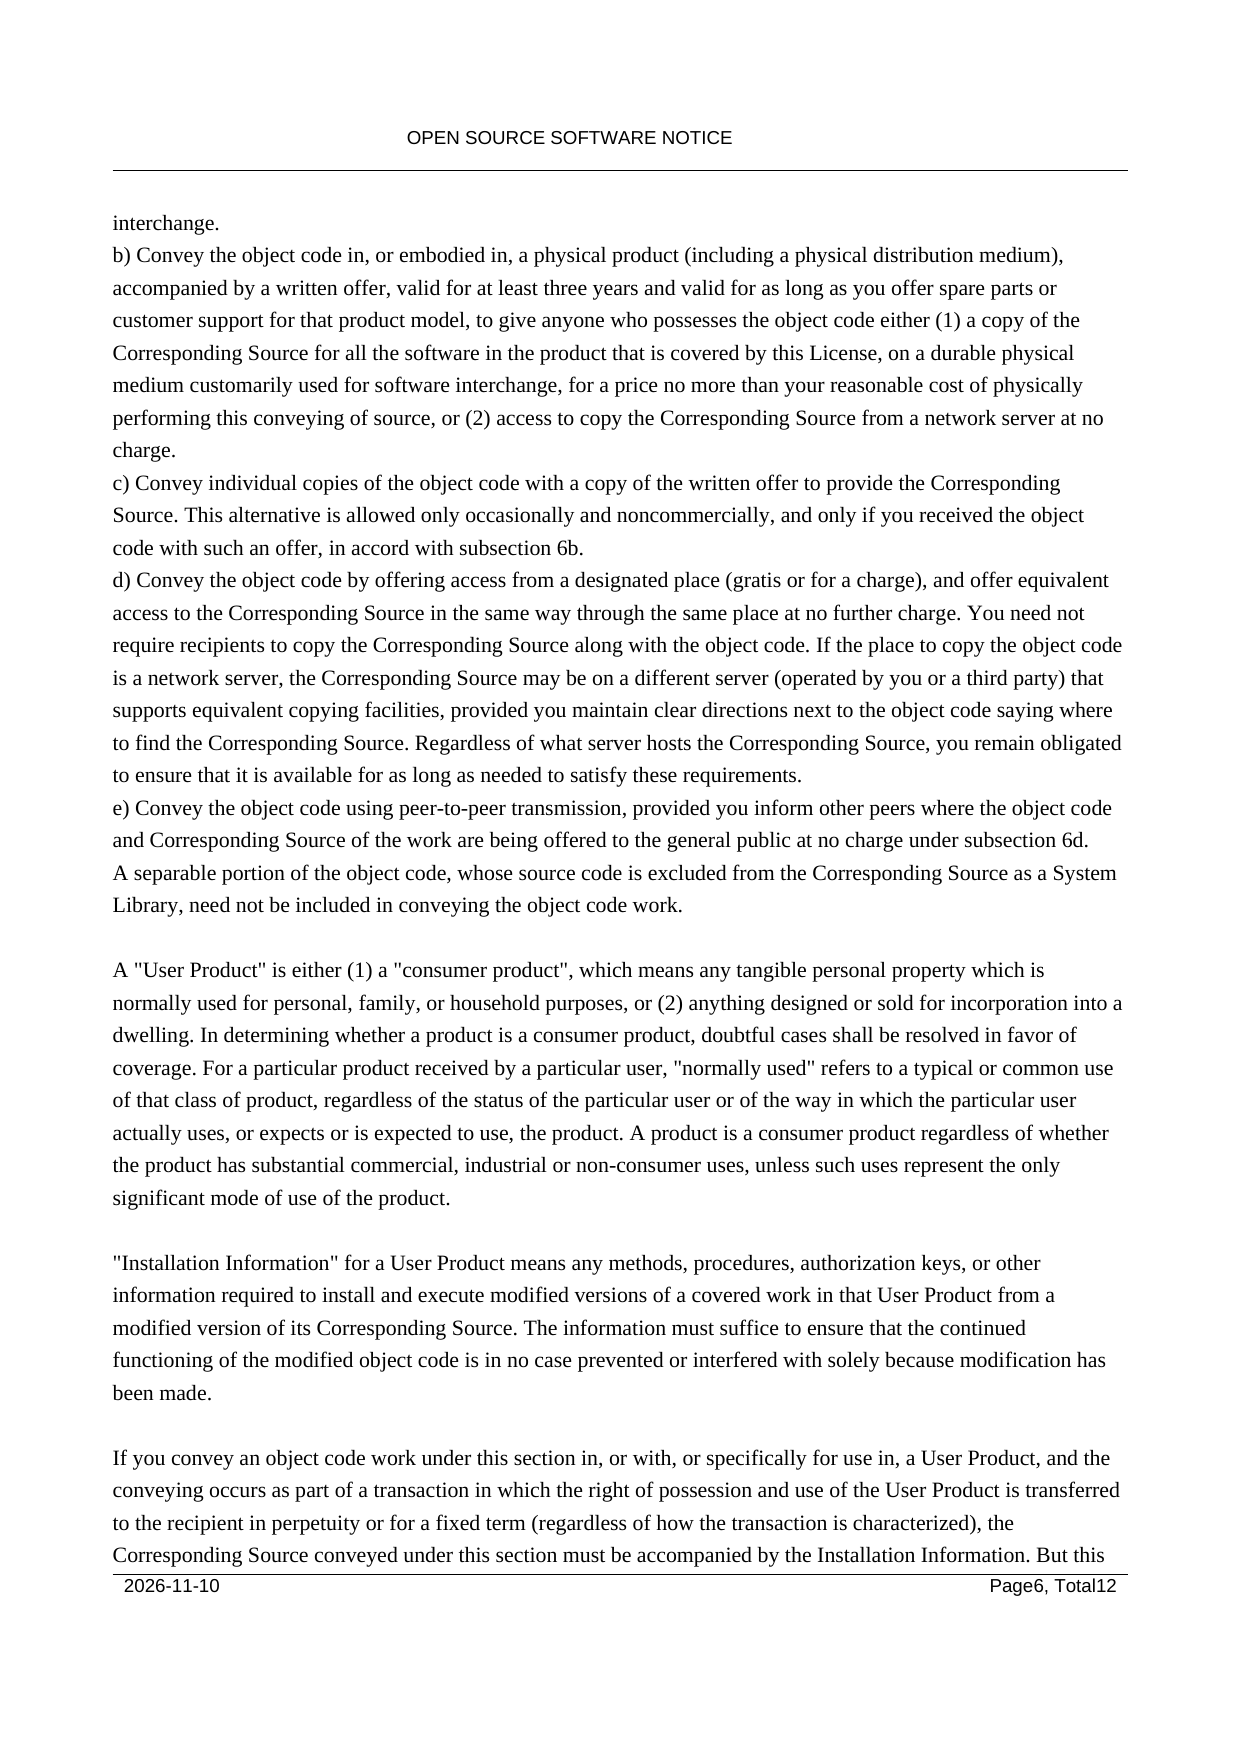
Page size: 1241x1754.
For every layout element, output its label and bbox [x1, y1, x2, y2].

text [112, 206, 1128, 1571]
